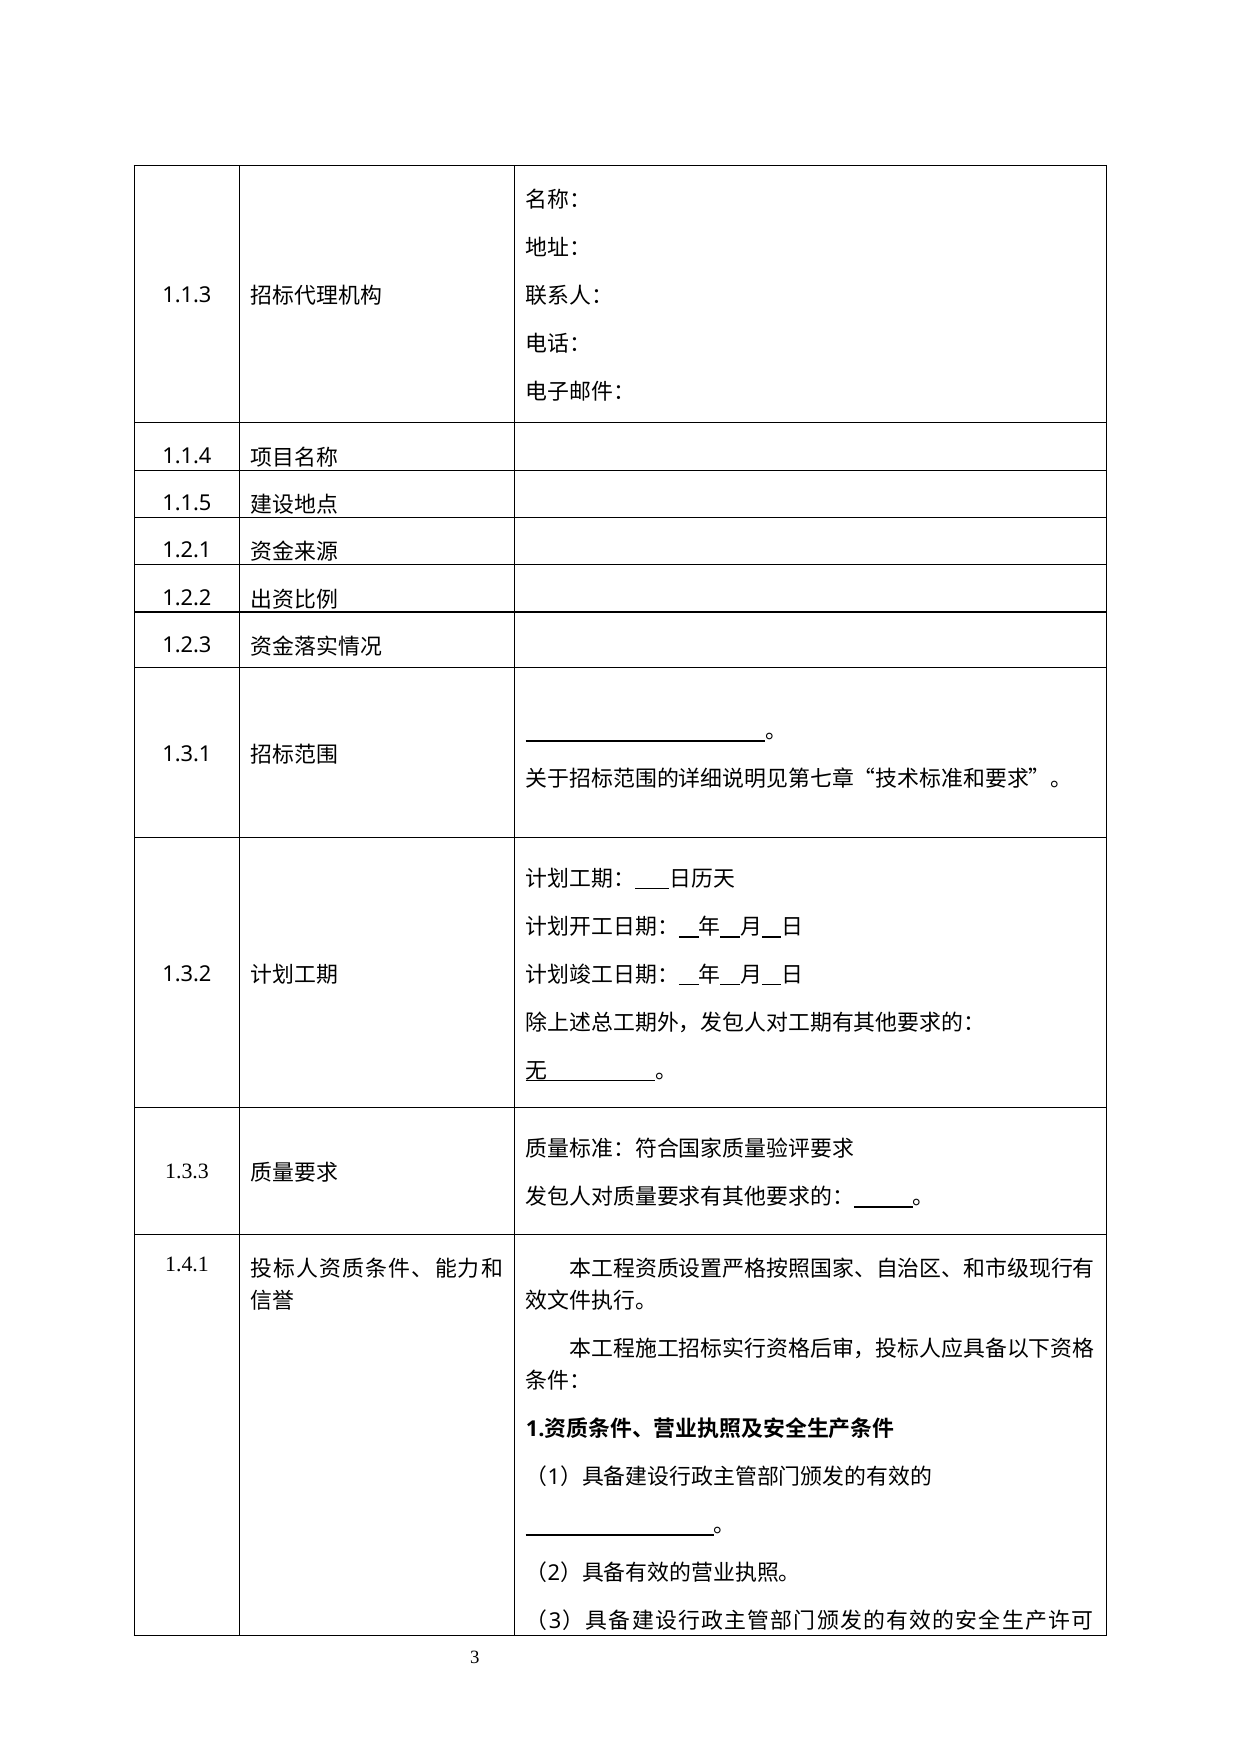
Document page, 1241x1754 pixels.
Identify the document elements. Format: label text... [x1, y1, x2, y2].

table_cell 资金来源 [240, 518, 514, 564]
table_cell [515, 166, 1106, 422]
table_cell 1.1.5 [135, 471, 239, 517]
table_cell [515, 1235, 1106, 1635]
table_cell 1.2.3 [135, 613, 239, 667]
table_cell 项目名称 [240, 423, 514, 469]
table_cell 。 关于招标范围的详细说明见第七章“技术标准和要求”。 [515, 668, 1106, 837]
table_cell 质量标准：符合国家质量验评要求 发包人对质量要求有其他要求的： 。 [515, 1108, 1106, 1234]
table_cell 1.3.3 [135, 1108, 239, 1234]
table_cell 投标人资质条件、能力和信誉 [240, 1235, 514, 1635]
table_cell 1.2.1 [135, 518, 239, 564]
table_cell 计划工期 [240, 838, 514, 1107]
table_cell 1.1.4 [135, 423, 239, 469]
table_cell [515, 471, 1106, 517]
table_cell 招标代理机构 [240, 166, 514, 422]
table_cell 计划工期： 日历天 计划开工日期： 年 月 日 计划竣工日期： 年 月 日 除上述总工期外，发包人对工期有其他要求的： 无 。 [515, 838, 1106, 1107]
table_cell [515, 613, 1106, 667]
table_cell [515, 423, 1106, 469]
table_cell 招标范围 [240, 668, 514, 837]
table_cell 建设地点 [240, 471, 514, 517]
table_cell 质量要求 [240, 1108, 514, 1234]
table_cell 出资比例 [240, 565, 514, 611]
table_cell 1.3.1 [135, 668, 239, 837]
table_cell 1.2.2 [135, 565, 239, 611]
table_cell [515, 518, 1106, 564]
table_cell 1.4.1 [135, 1235, 239, 1635]
table_cell 资金落实情况 [240, 613, 514, 667]
table_cell 1.3.2 [135, 838, 239, 1107]
table_cell 1.1.3 [135, 166, 239, 422]
table_cell [515, 565, 1106, 611]
